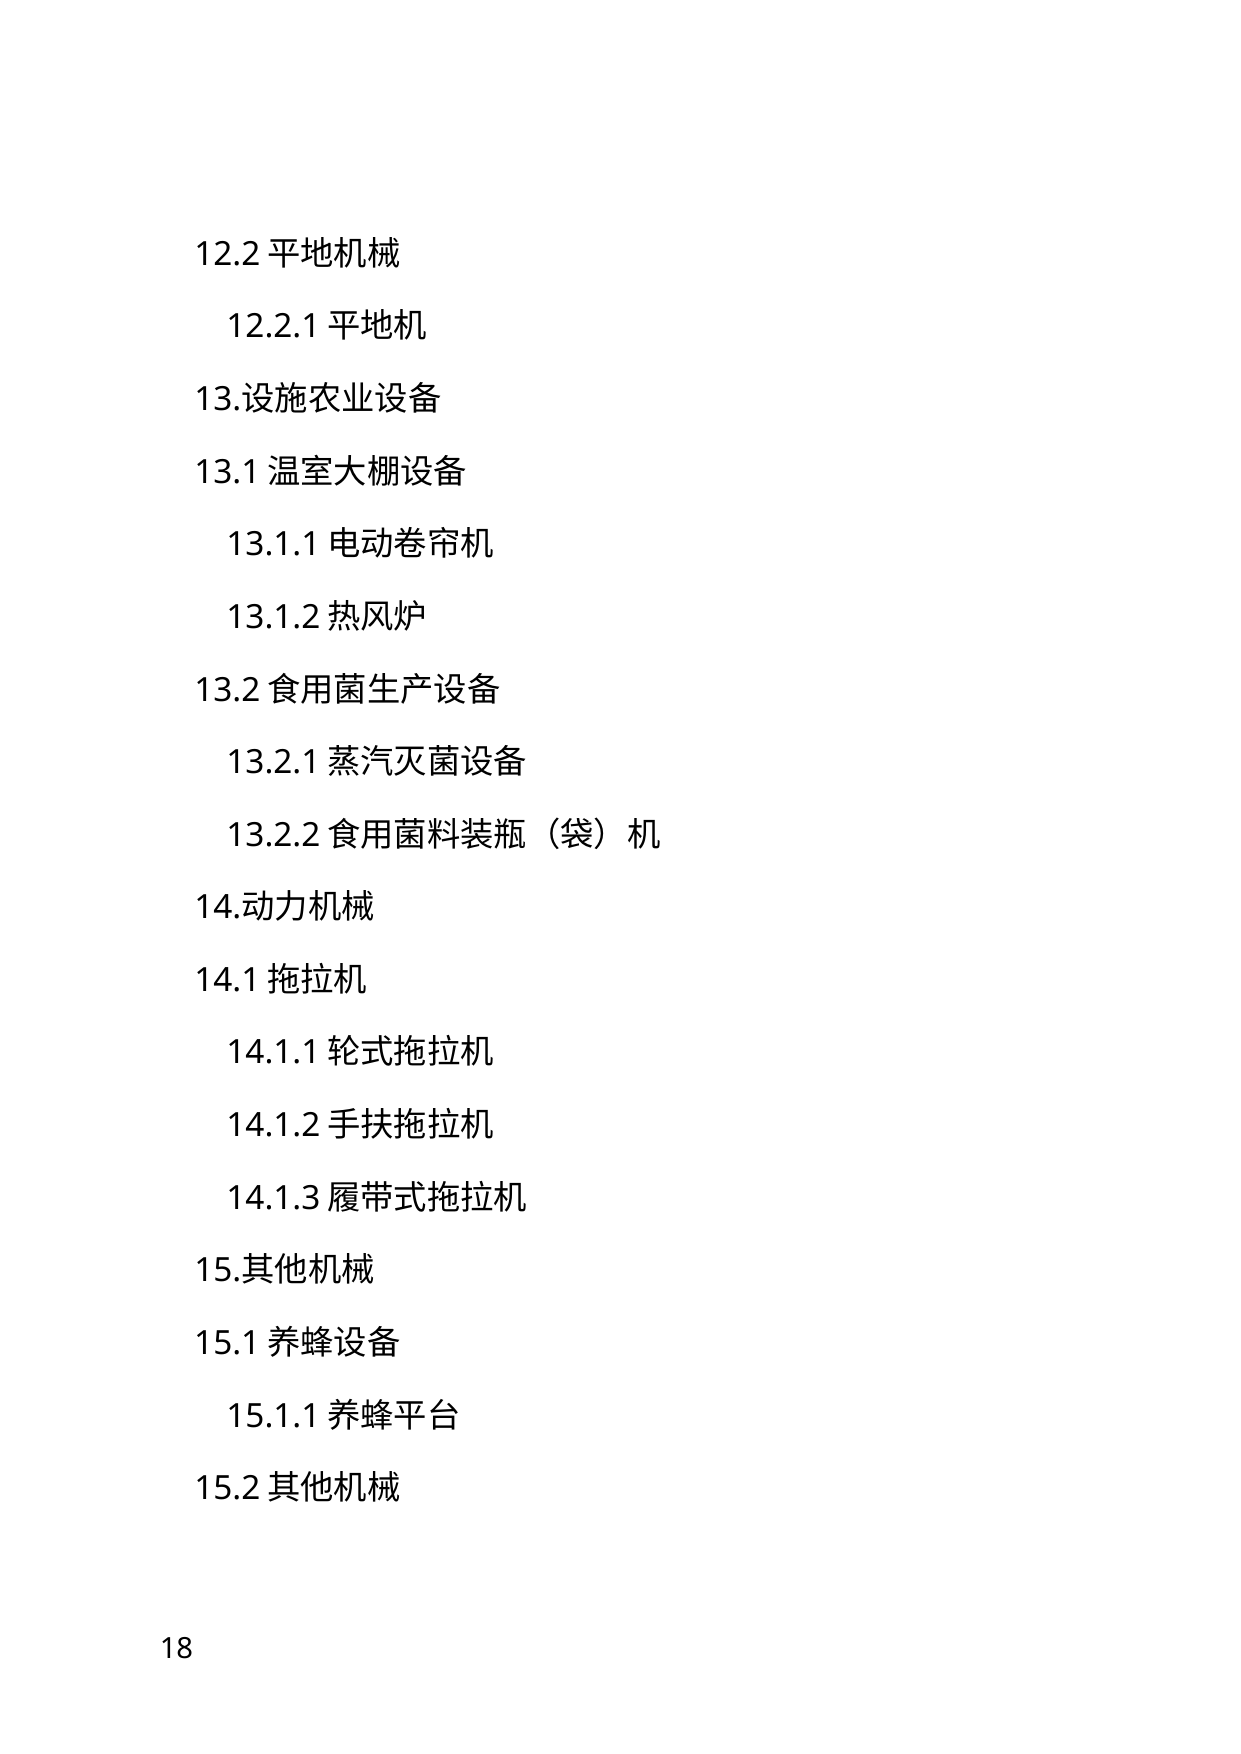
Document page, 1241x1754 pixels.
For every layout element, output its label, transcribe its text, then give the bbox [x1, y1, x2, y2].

text 14.1.1轮式拖拉机 [159, 1025, 1081, 1074]
text 14.1.2手扶拖拉机 [159, 1098, 1081, 1146]
text 12.2.1平地机 [159, 299, 1081, 348]
text 13.设施农业设备 [159, 372, 1081, 420]
text 13.1温室大棚设备 [159, 444, 1081, 493]
text 15.其他机械 [159, 1243, 1081, 1292]
text 13.2.2食用菌料装瓶（袋）机 [159, 807, 1081, 856]
text 14.动力机械 [159, 880, 1081, 928]
text 14.1拖拉机 [159, 953, 1081, 1001]
text 15.1养蜂设备 [159, 1316, 1081, 1364]
text 13.2.1蒸汽灭菌设备 [159, 735, 1081, 783]
text 15.2其他机械 [159, 1461, 1081, 1509]
text 13.1.1电动卷帘机 [159, 517, 1081, 566]
text 13.2食用菌生产设备 [159, 662, 1081, 711]
text 13.1.2热风炉 [159, 590, 1081, 638]
text 15.1.1养蜂平台 [159, 1388, 1081, 1437]
text 14.1.3履带式拖拉机 [159, 1171, 1081, 1219]
text 12.2平地机械 [159, 227, 1081, 275]
